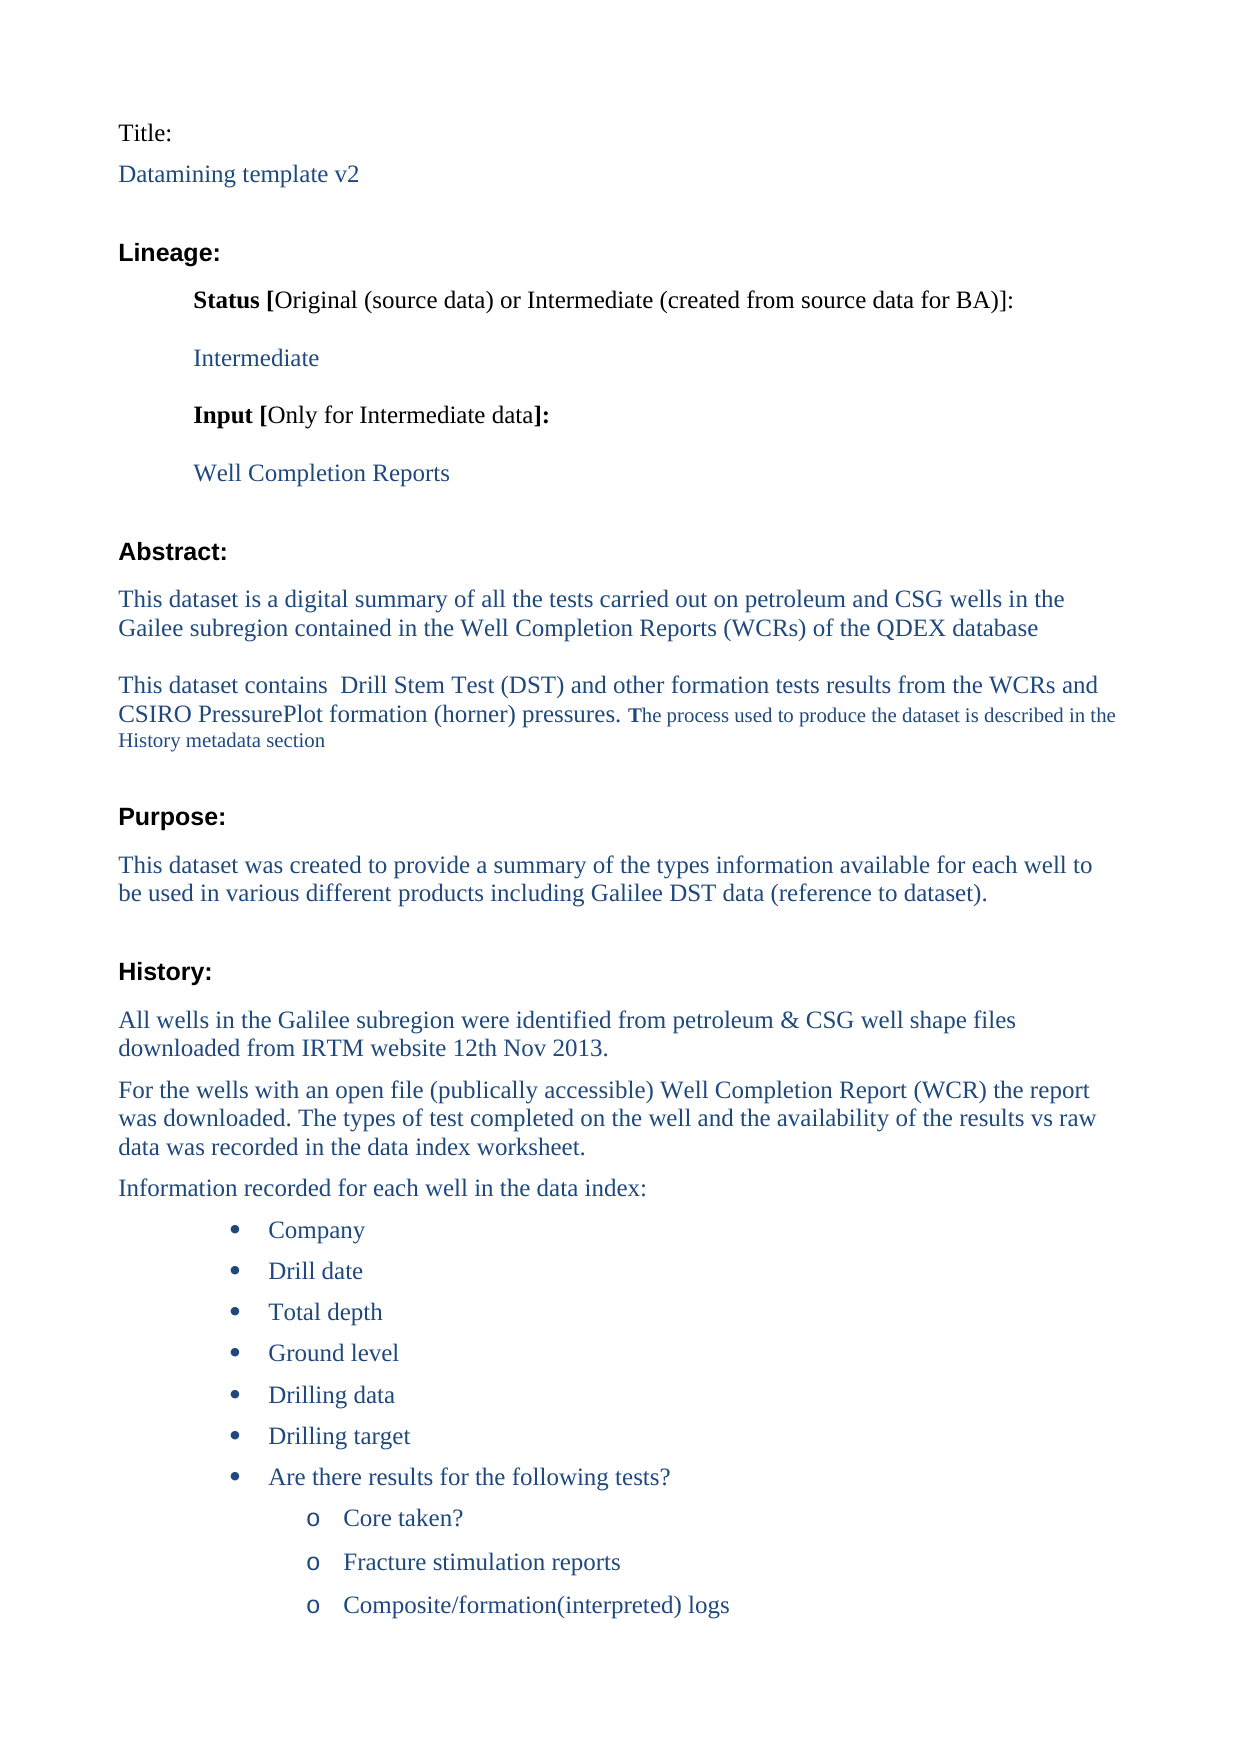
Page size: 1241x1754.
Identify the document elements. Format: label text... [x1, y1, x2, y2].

text Status [Original (source data) or Intermediate (created from source data for BA)]: [118, 286, 1122, 314]
list Drilling data [231, 1380, 1122, 1408]
list Company [231, 1215, 1122, 1243]
list Drill date [231, 1256, 1122, 1285]
subtitle Abstract: [118, 537, 1122, 566]
text Intermediate [118, 343, 1122, 372]
list Fracture stimulation reports [306, 1547, 1122, 1578]
list Composite/formation(interpreted) logs [306, 1590, 1122, 1621]
subtitle Purpose: [118, 802, 1122, 831]
list Drilling target [231, 1421, 1122, 1450]
subtitle Lineage: [118, 238, 1122, 267]
text This dataset contains Drill Stem Test (DST) and other formation tests results from the WCRs and CSIRO PressurePlot formation (horner) pressures. The process used to produce the dataset is described in the History metadata section [118, 671, 1122, 752]
list Are there results for the following tests? [231, 1462, 1122, 1491]
text All wells in the Galilee subregion were identified from petroleum & CSG well shape files downloaded from IRTM website 12th Nov 2013. [118, 1005, 1122, 1062]
text Title: [118, 118, 1122, 147]
text This dataset was created to provide a summary of the types information available for each well to be used in various different products including Galilee DST data (reference to dataset). [118, 850, 1122, 907]
list Ground level [231, 1338, 1122, 1367]
text Datamining template v2 [118, 159, 1122, 188]
text Well Completion Reports [118, 458, 1122, 487]
text For the wells with an open file (publically accessible) Well Completion Report (WCR) the report was downloaded. The types of test completed on the well and the availability of the results vs raw data was recorded in the data index worksheet. [118, 1075, 1122, 1161]
text This dataset is a digital summary of all the tests carried out on petroleum and CSG wells in the Gailee subregion contained in the Well Completion Reports (WCRs) of the QDEX database [118, 584, 1122, 642]
subtitle History: [118, 957, 1122, 986]
text Information recorded for each well in the data index: [118, 1173, 1122, 1202]
text Input [Only for Intermediate data]: [118, 401, 1122, 429]
list Core taken? [306, 1503, 1122, 1534]
list Total depth [231, 1297, 1122, 1326]
